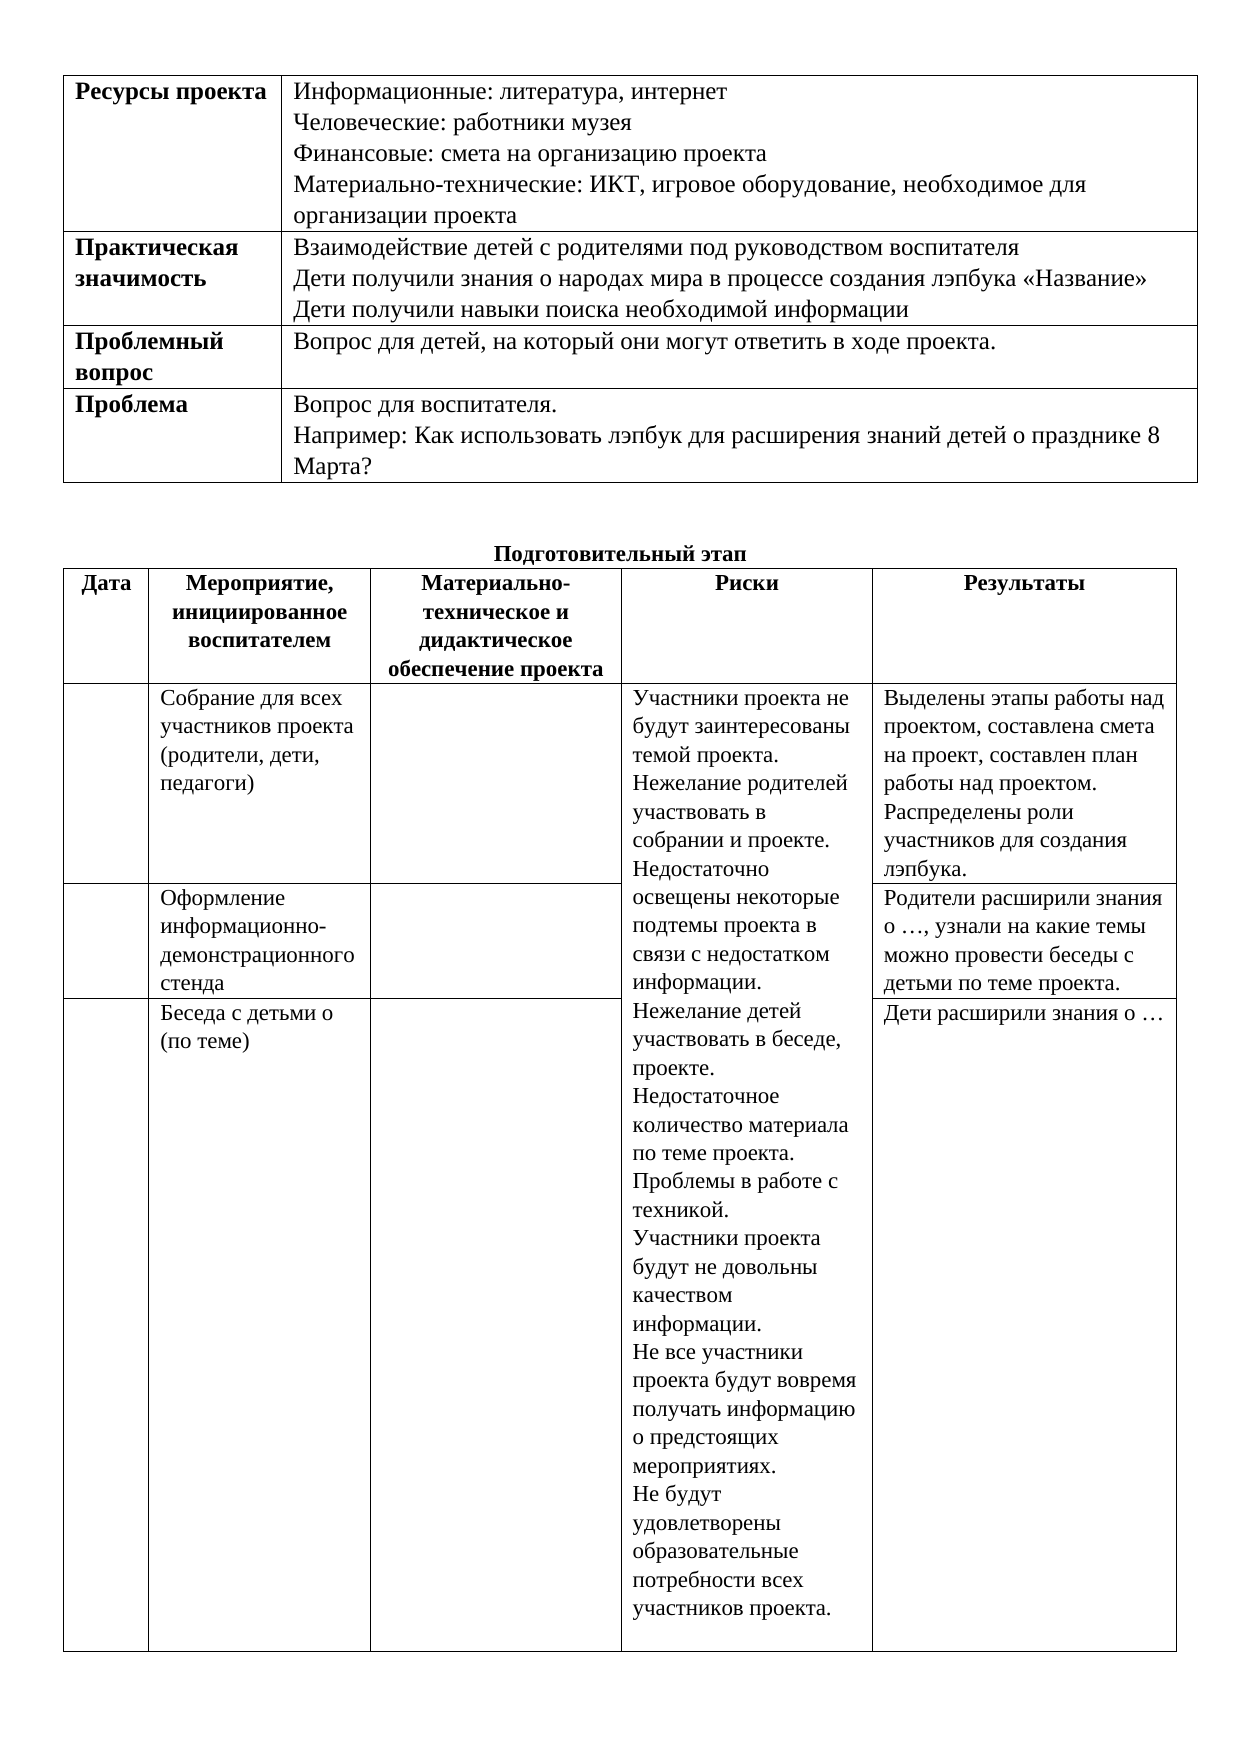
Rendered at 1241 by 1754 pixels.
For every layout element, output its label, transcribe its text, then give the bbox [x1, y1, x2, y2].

table_cell Участники проекта не будут заинтересованы темой проекта. Нежелание родителей участвовать в собрании и проекте. Недостаточно освещены некоторые подтемы проекта в связи с недостатком информации. Нежелание детей участвовать в беседе, проекте. Недостаточное количество материала по теме проекта. Проблемы в работе с техникой. Участники проекта будут не довольны качеством информации. Не все участники проекта будут вовремя получать информацию о предстоящих мероприятиях. Не будут удовлетворены образовательные потребности всех участников проекта. [622, 684, 872, 1651]
table_cell Вопрос для детей, на который они могут ответить в ходе проекта. [282, 326, 1197, 388]
table_cell [64, 999, 148, 1651]
table_header Риски [622, 569, 872, 683]
table_cell Информационные: литература, интернет Человеческие: работники музея Финансовые: смета на организацию проекта Материально-технические: ИКТ, игровое оборудование, необходимое для организации проекта [282, 76, 1197, 231]
table_cell Взаимодействие детей с родителями под руководством воспитателя Дети получили знания о народах мира в процессе создания лэпбука «Название» Дети получили навыки поиска необходимой информации [282, 232, 1197, 325]
table_cell Проблемный вопрос [64, 326, 281, 388]
table_cell [64, 884, 148, 998]
table_cell Беседа с детьми о (по теме) [149, 999, 370, 1651]
table_header Дата [64, 569, 148, 683]
table_cell [371, 884, 621, 998]
table_cell Родители расширили знания о …, узнали на какие темы можно провести беседы с детьми по теме проекта. [873, 884, 1176, 998]
table_cell Практическая значимость [64, 232, 281, 325]
table_header Результаты [873, 569, 1176, 683]
table_cell Собрание для всех участников проекта (родители, дети, педагоги) [149, 684, 370, 883]
table_cell Дети расширили знания о … [873, 999, 1176, 1651]
table_header Материально-техническое и дидактическое обеспечение проекта [371, 569, 621, 683]
table_cell Выделены этапы работы над проектом, составлена смета на проект, составлен план работы над проектом. Распределены роли участников для создания лэпбука. [873, 684, 1176, 883]
table_cell [64, 684, 148, 883]
table_cell Проблема [64, 389, 281, 482]
table_header Мероприятие, инициированное воспитателем [149, 569, 370, 683]
table_cell [371, 684, 621, 883]
table_cell Вопрос для воспитателя. Например: Как использовать лэпбук для расширения знаний детей о празднике 8 Марта? [282, 389, 1197, 482]
text Подготовительный этап [75, 540, 1165, 566]
table_cell Оформление информационно-демонстрационного стенда [149, 884, 370, 998]
table_cell Ресурсы проекта [64, 76, 281, 231]
table_cell [371, 999, 621, 1651]
